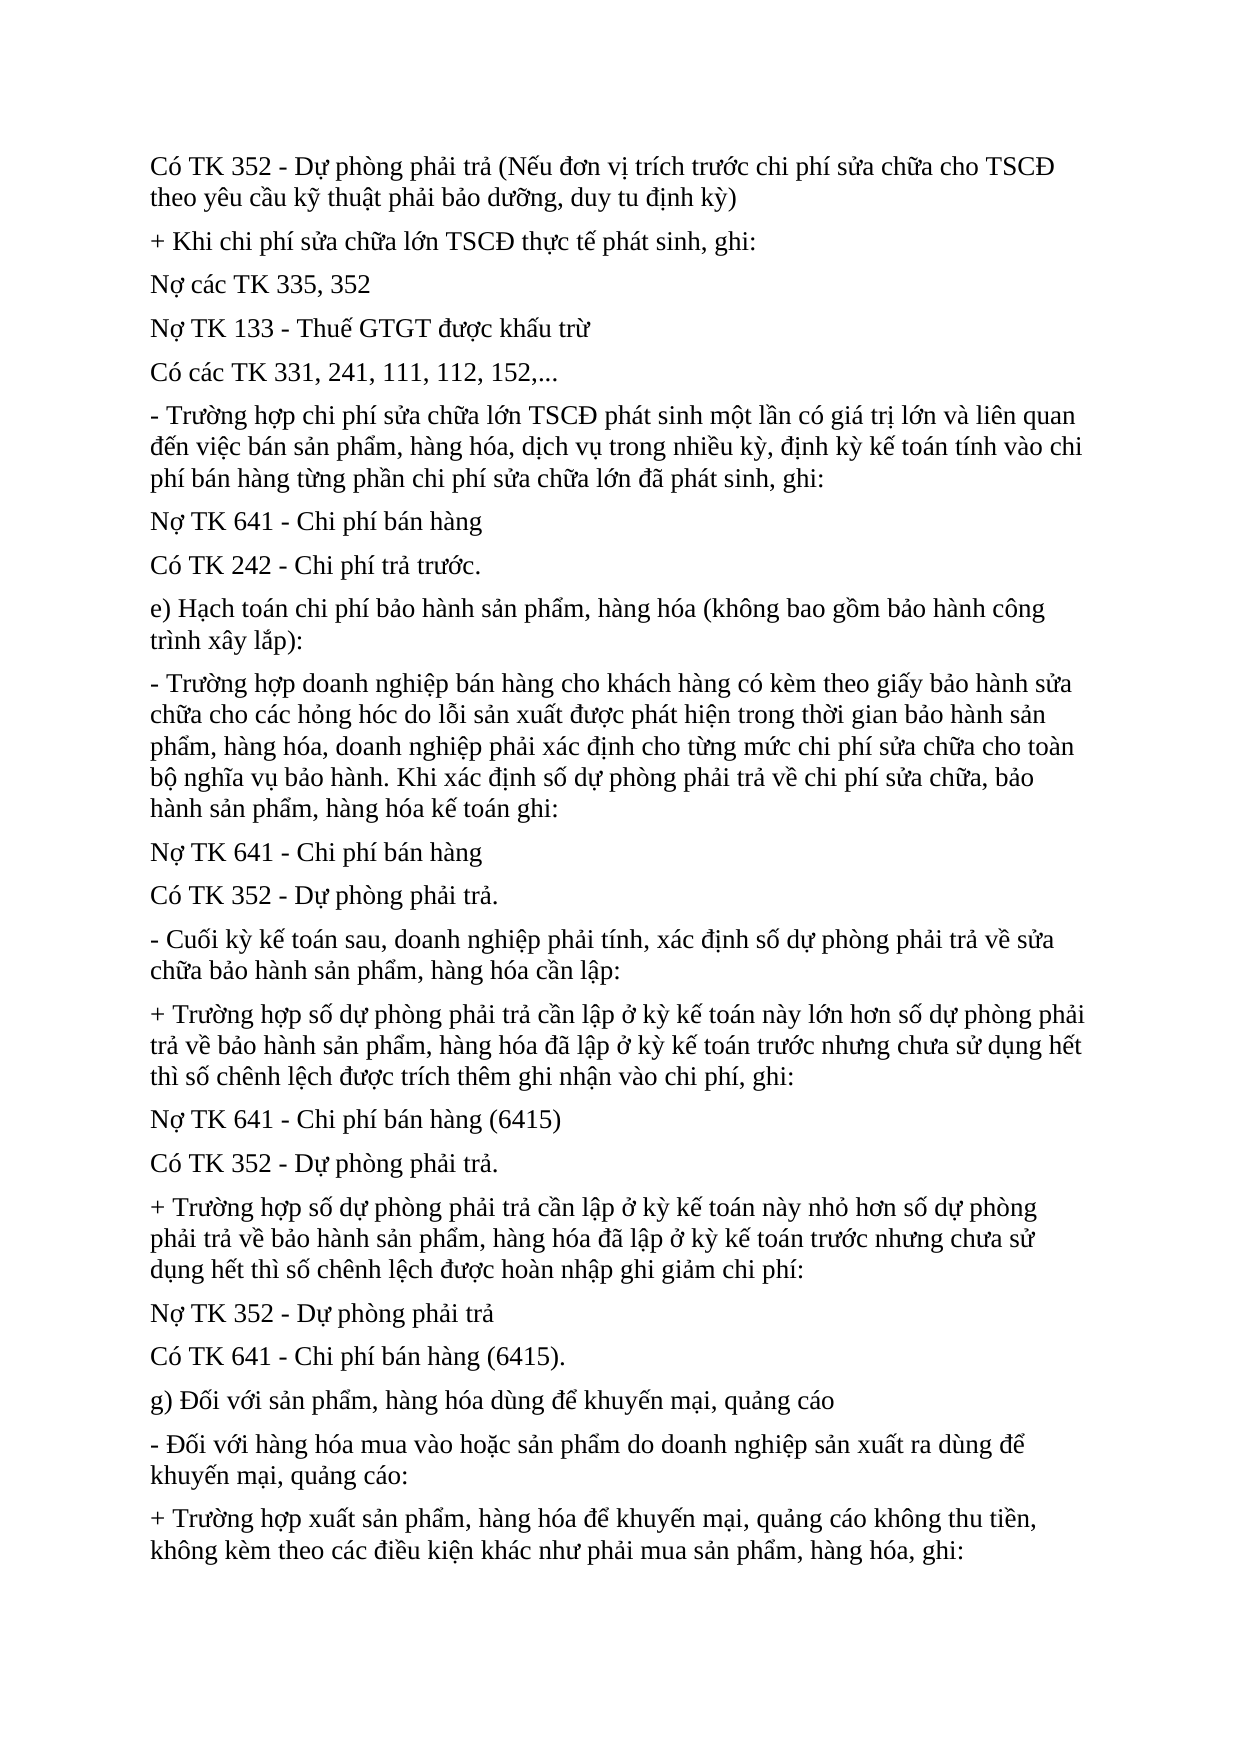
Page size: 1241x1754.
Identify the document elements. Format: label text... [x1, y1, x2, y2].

text Có TK 242 - Chi phí trả trước. [150, 549, 1090, 580]
text Có các TK 331, 241, 111, 112, 152,... [150, 356, 1090, 387]
text + Trường hợp số dự phòng phải trả cần lập ở kỳ kế toán này lớn hơn số dự phòng phải trả về bảo hành sản phẩm, hàng hóa đã lập ở kỳ kế toán trước nhưng chưa sử dụng hết thì số chênh lệch được trích thêm ghi nhận vào chi phí, ghi: [150, 998, 1090, 1091]
text Nợ TK 641 - Chi phí bán hàng [150, 505, 1090, 536]
text Nợ TK 641 - Chi phí bán hàng [150, 836, 1090, 867]
text Có TK 641 - Chi phí bán hàng (6415). [150, 1341, 1090, 1372]
text + Trường hợp xuất sản phẩm, hàng hóa để khuyến mại, quảng cáo không thu tiền, không kèm theo các điều kiện khác như phải mua sản phẩm, hàng hóa, ghi: [150, 1503, 1090, 1565]
text Nợ các TK 335, 352 [150, 268, 1090, 299]
text Có TK 352 - Dự phòng phải trả (Nếu đơn vị trích trước chi phí sửa chữa cho TSCĐ theo yêu cầu kỹ thuật phải bảo dưỡng, duy tu định kỳ) [150, 150, 1090, 212]
text Nợ TK 641 - Chi phí bán hàng (6415) [150, 1104, 1090, 1135]
text - Đối với hàng hóa mua vào hoặc sản phẩm do doanh nghiệp sản xuất ra dùng để khuyến mại, quảng cáo: [150, 1428, 1090, 1490]
text - Cuối kỳ kế toán sau, doanh nghiệp phải tính, xác định số dự phòng phải trả về sửa chữa bảo hành sản phẩm, hàng hóa cần lập: [150, 923, 1090, 985]
text Nợ TK 352 - Dự phòng phải trả [150, 1297, 1090, 1328]
text e) Hạch toán chi phí bảo hành sản phẩm, hàng hóa (không bao gồm bảo hành công trình xây lắp): [150, 593, 1090, 655]
text Nợ TK 133 - Thuế GTGT được khấu trừ [150, 312, 1090, 343]
text - Trường hợp chi phí sửa chữa lớn TSCĐ phát sinh một lần có giá trị lớn và liên quan đến việc bán sản phẩm, hàng hóa, dịch vụ trong nhiều kỳ, định kỳ kế toán tính vào chi phí bán hàng từng phần chi phí sửa chữa lớn đã phát sinh, ghi: [150, 399, 1090, 493]
text + Trường hợp số dự phòng phải trả cần lập ở kỳ kế toán này nhỏ hơn số dự phòng phải trả về bảo hành sản phẩm, hàng hóa đã lập ở kỳ kế toán trước nhưng chưa sử dụng hết thì số chênh lệch được hoàn nhập ghi giảm chi phí: [150, 1191, 1090, 1284]
text + Khi chi phí sửa chữa lớn TSCĐ thực tế phát sinh, ghi: [150, 225, 1090, 256]
text Có TK 352 - Dự phòng phải trả. [150, 879, 1090, 910]
text - Trường hợp doanh nghiệp bán hàng cho khách hàng có kèm theo giấy bảo hành sửa chữa cho các hỏng hóc do lỗi sản xuất được phát hiện trong thời gian bảo hành sản phẩm, hàng hóa, doanh nghiệp phải xác định cho từng mức chi phí sửa chữa cho toàn bộ nghĩa vụ bảo hành. Khi xác định số dự phòng phải trả về chi phí sửa chữa, bảo hành sản phẩm, hàng hóa kế toán ghi: [150, 667, 1090, 823]
text g) Đối với sản phẩm, hàng hóa dùng để khuyến mại, quảng cáo [150, 1384, 1090, 1415]
text Có TK 352 - Dự phòng phải trả. [150, 1147, 1090, 1178]
